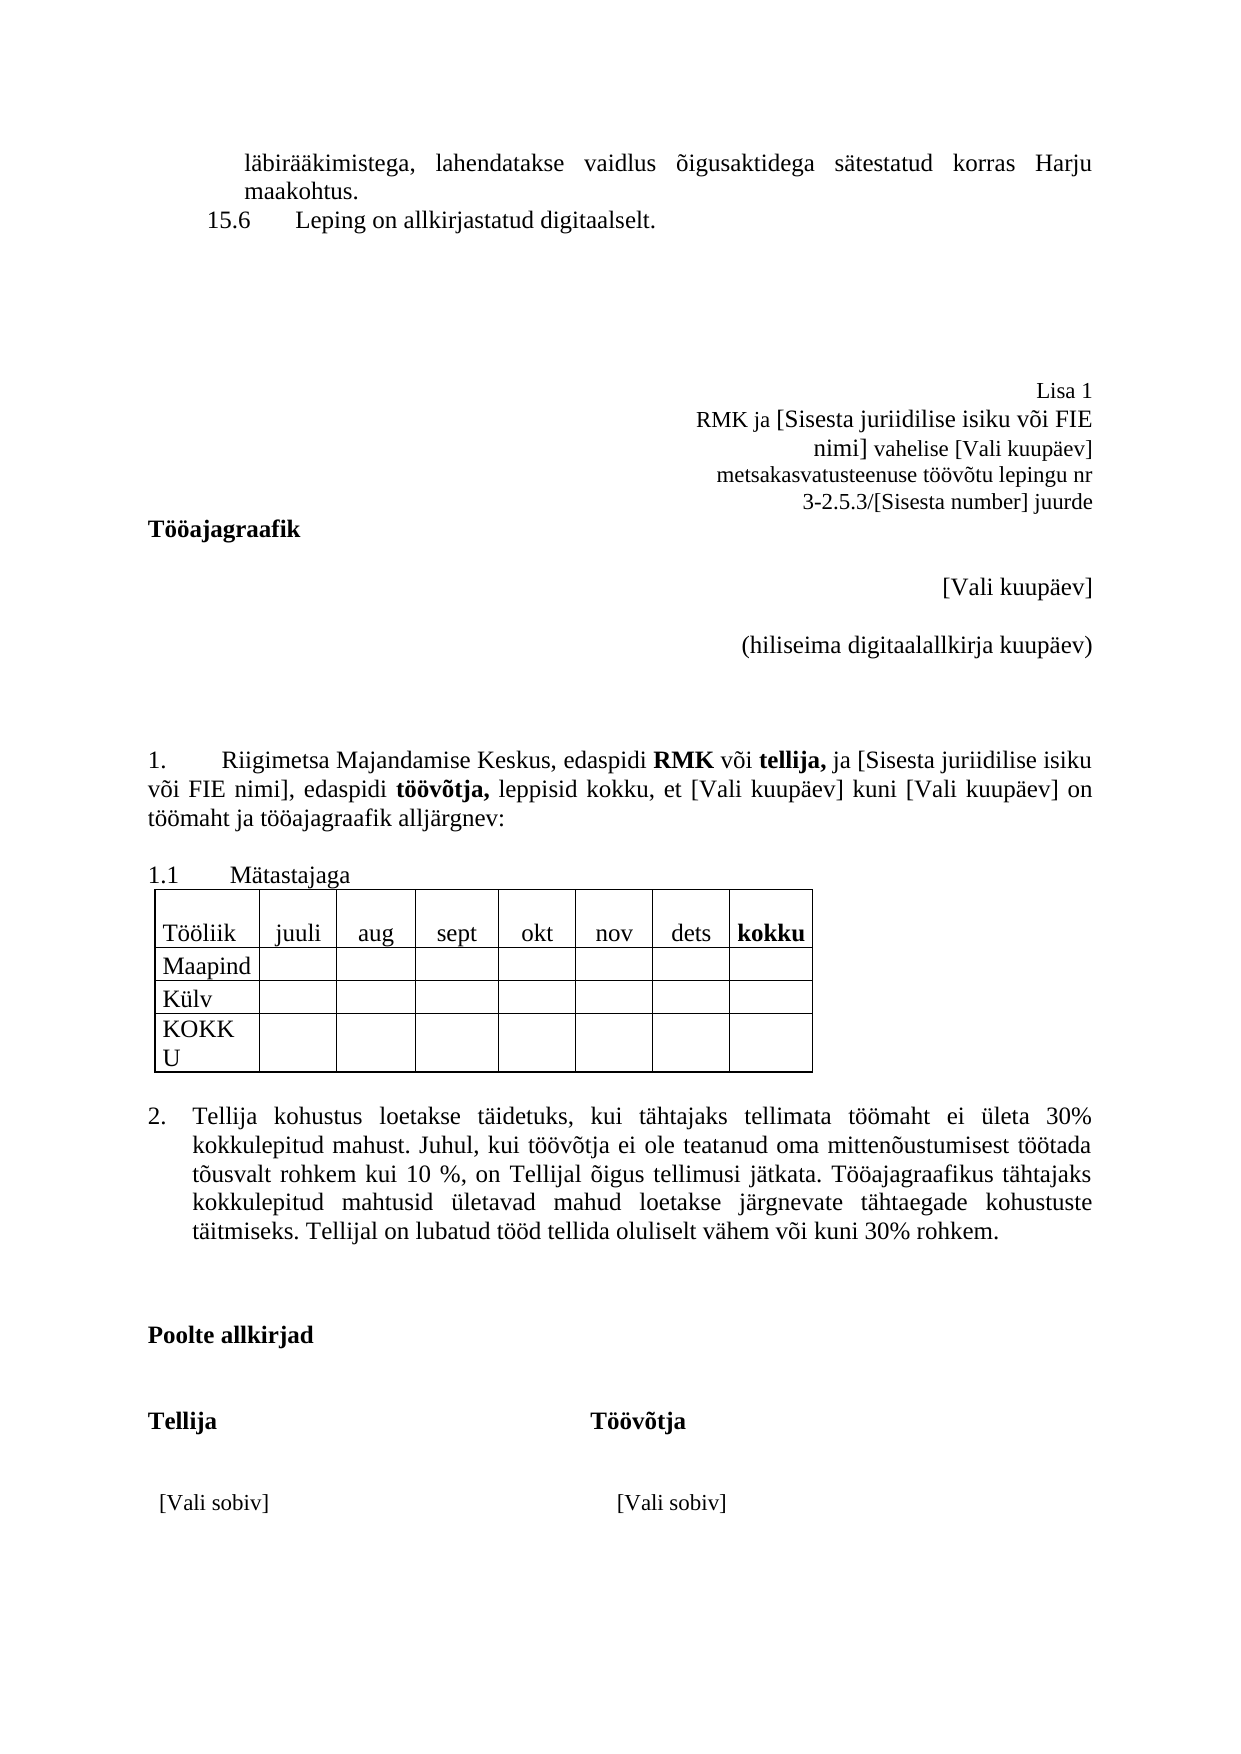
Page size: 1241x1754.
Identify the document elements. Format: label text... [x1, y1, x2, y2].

table_cell Külv [156, 981, 259, 1013]
table_header okt [499, 890, 575, 947]
table_cell [653, 948, 729, 980]
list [207, 148, 1093, 205]
table_header aug [337, 890, 415, 947]
table_cell [260, 981, 336, 1013]
text (hiliseima digitaalallkirja kuupäev) [148, 630, 1093, 659]
table_cell [337, 981, 415, 1013]
table_cell [337, 1014, 415, 1071]
table_cell [337, 948, 415, 980]
table_header dets [653, 890, 729, 947]
table_cell [260, 948, 336, 980]
text 3-2.5.3/ juurde [664, 488, 1093, 514]
text Lisa 1 [590, 378, 1093, 404]
table_cell [653, 1014, 729, 1071]
table_cell [416, 948, 498, 980]
table_cell [499, 1014, 575, 1071]
list Riigimetsa Majandamise Keskus, edaspidi RMK või tellija, ja edaspidi töövõtja, leppisid kokku, et kuni on töömaht ja tööajagraafik alljärgnev: [148, 745, 1093, 832]
table_cell [730, 948, 812, 980]
table_cell Maapind [156, 948, 259, 980]
table_cell [730, 981, 812, 1013]
table_cell [576, 948, 652, 980]
text Tööajagraafik [148, 514, 1093, 543]
table_cell [499, 981, 575, 1013]
table_header sept [416, 890, 498, 947]
table_cell [260, 1014, 336, 1071]
table_cell [499, 948, 575, 980]
table_header [148, 1464, 605, 1528]
table_cell [653, 981, 729, 1013]
table_cell [576, 981, 652, 1013]
table_header juuli [260, 890, 336, 947]
table_cell KOKKU [156, 1014, 259, 1071]
table_header kokku [730, 890, 812, 947]
table_header nov [576, 890, 652, 947]
table_header [605, 1464, 1047, 1528]
table_cell [576, 1014, 652, 1071]
text Tellija Töövõtja [148, 1406, 1093, 1435]
table_header Tööliik [156, 890, 259, 947]
table_cell [416, 981, 498, 1013]
list Tellija kohustus loetakse täidetuks, kui tähtajaks tellimata töömaht ei ületa 30% kokkulepitud mahust. Juhul, kui töövõtja ei ole teatanud oma mittenõustumisest töötada tõusvalt rohkem kui 10 %, on Tellijal õigus tellimusi jätkata. Tööajagraafikus tähtajaks kokkulepitud mahtusid ületavad mahud loetakse järgnevate tähtaegade kohustuste täitmiseks. Tellijal on lubatud tööd tellida oluliselt vähem või kuni 30% rohkem. [148, 1101, 1093, 1245]
text RMK ja vahelise metsakasvatusteenuse töövõtu lepingu nr [664, 404, 1093, 488]
table_cell [730, 1014, 812, 1071]
table_cell [416, 1014, 498, 1071]
list Leping on allkirjastatud digitaalselt. [207, 205, 1093, 234]
text Poolte allkirjad [148, 1320, 1093, 1349]
list Mätastajaga [148, 860, 1093, 889]
